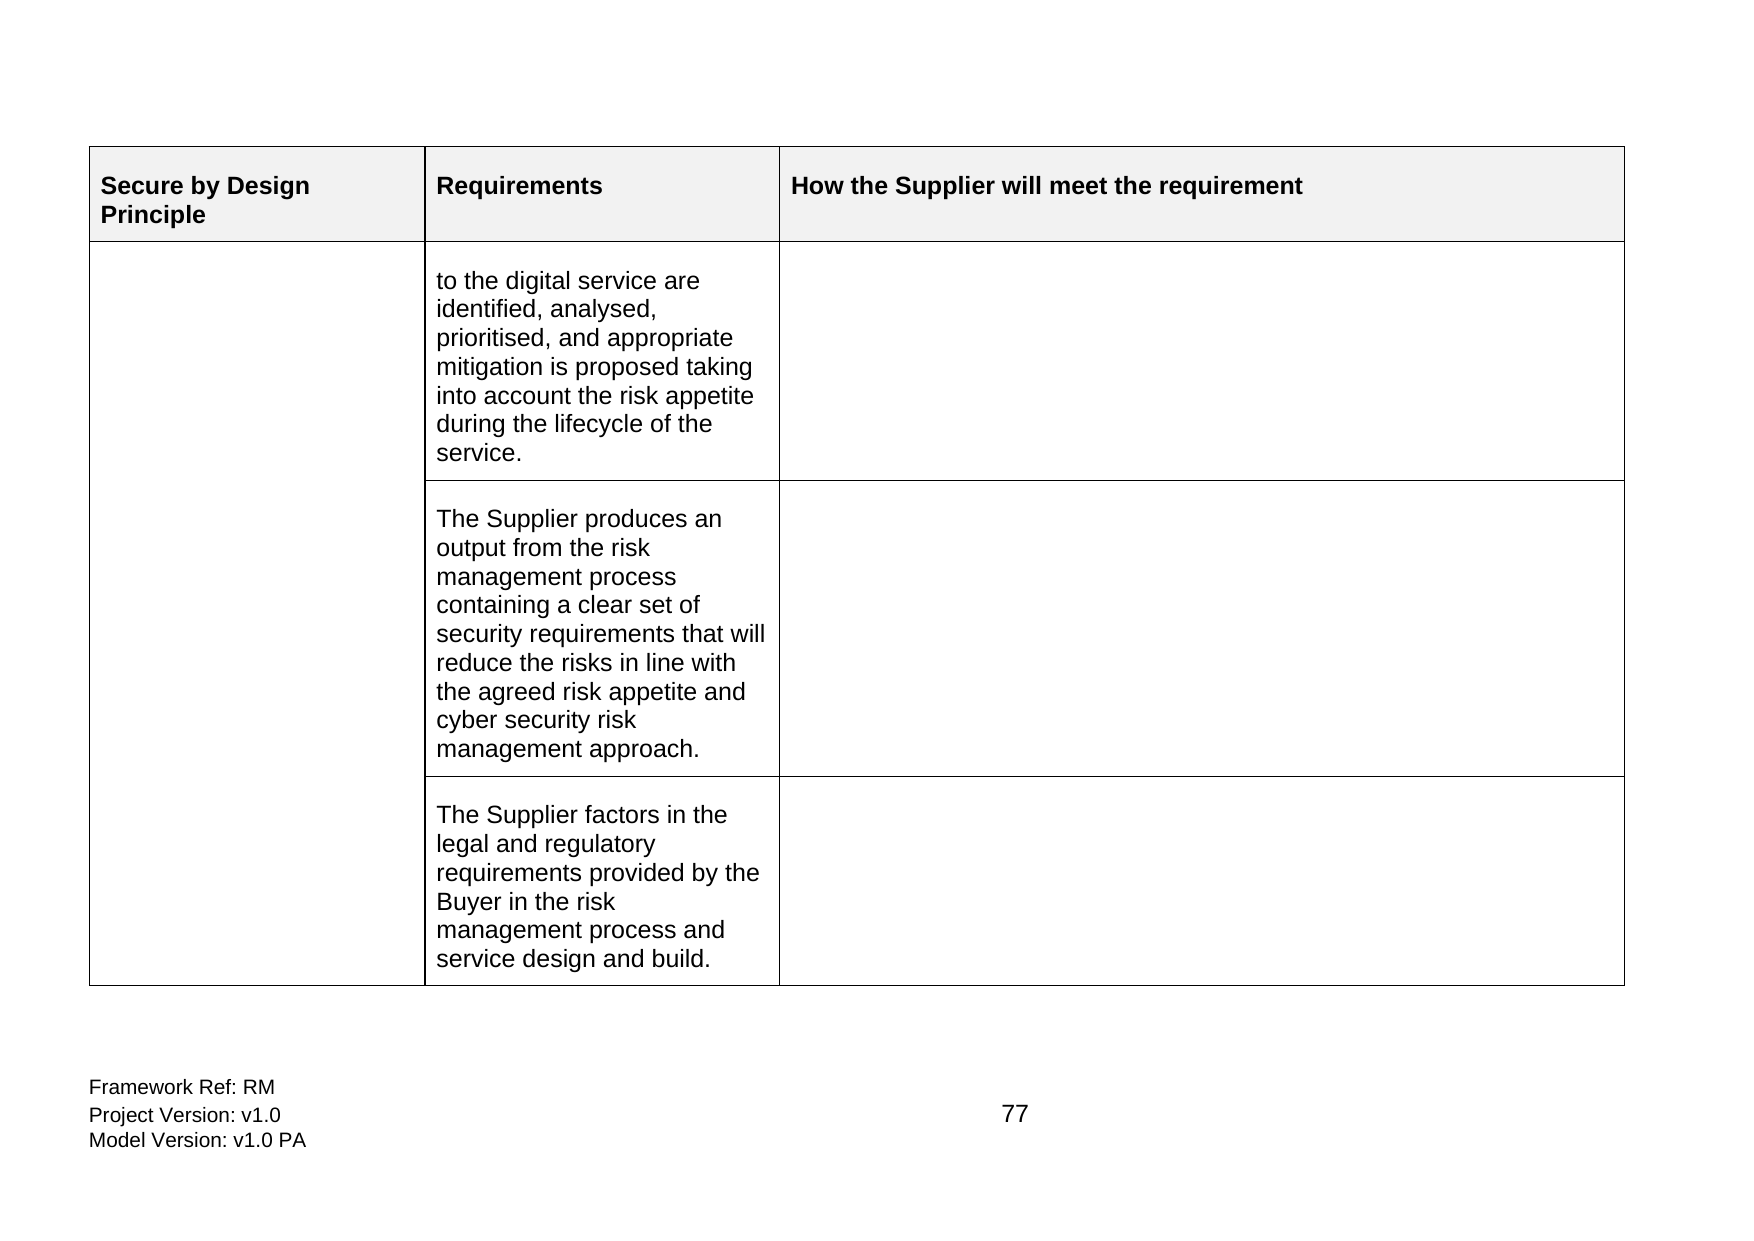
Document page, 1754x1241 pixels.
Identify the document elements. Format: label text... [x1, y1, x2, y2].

table_header How the Supplier will meet the requirement [780, 147, 1624, 241]
table_cell [780, 777, 1624, 985]
table_cell The Supplier produces an output from the risk management process containing a clear set of security requirements that will reduce the risks in line with the agreed risk appetite and cyber security risk management approach. [426, 481, 779, 776]
table_header Secure by Design Principle [90, 147, 424, 241]
table_cell [780, 242, 1624, 479]
table_header Requirements [426, 147, 779, 241]
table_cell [426, 242, 779, 479]
table_cell [780, 481, 1624, 776]
table_cell The Supplier factors in the legal and regulatory requirements provided by the Buyer in the risk management process and service design and build. [426, 777, 779, 985]
